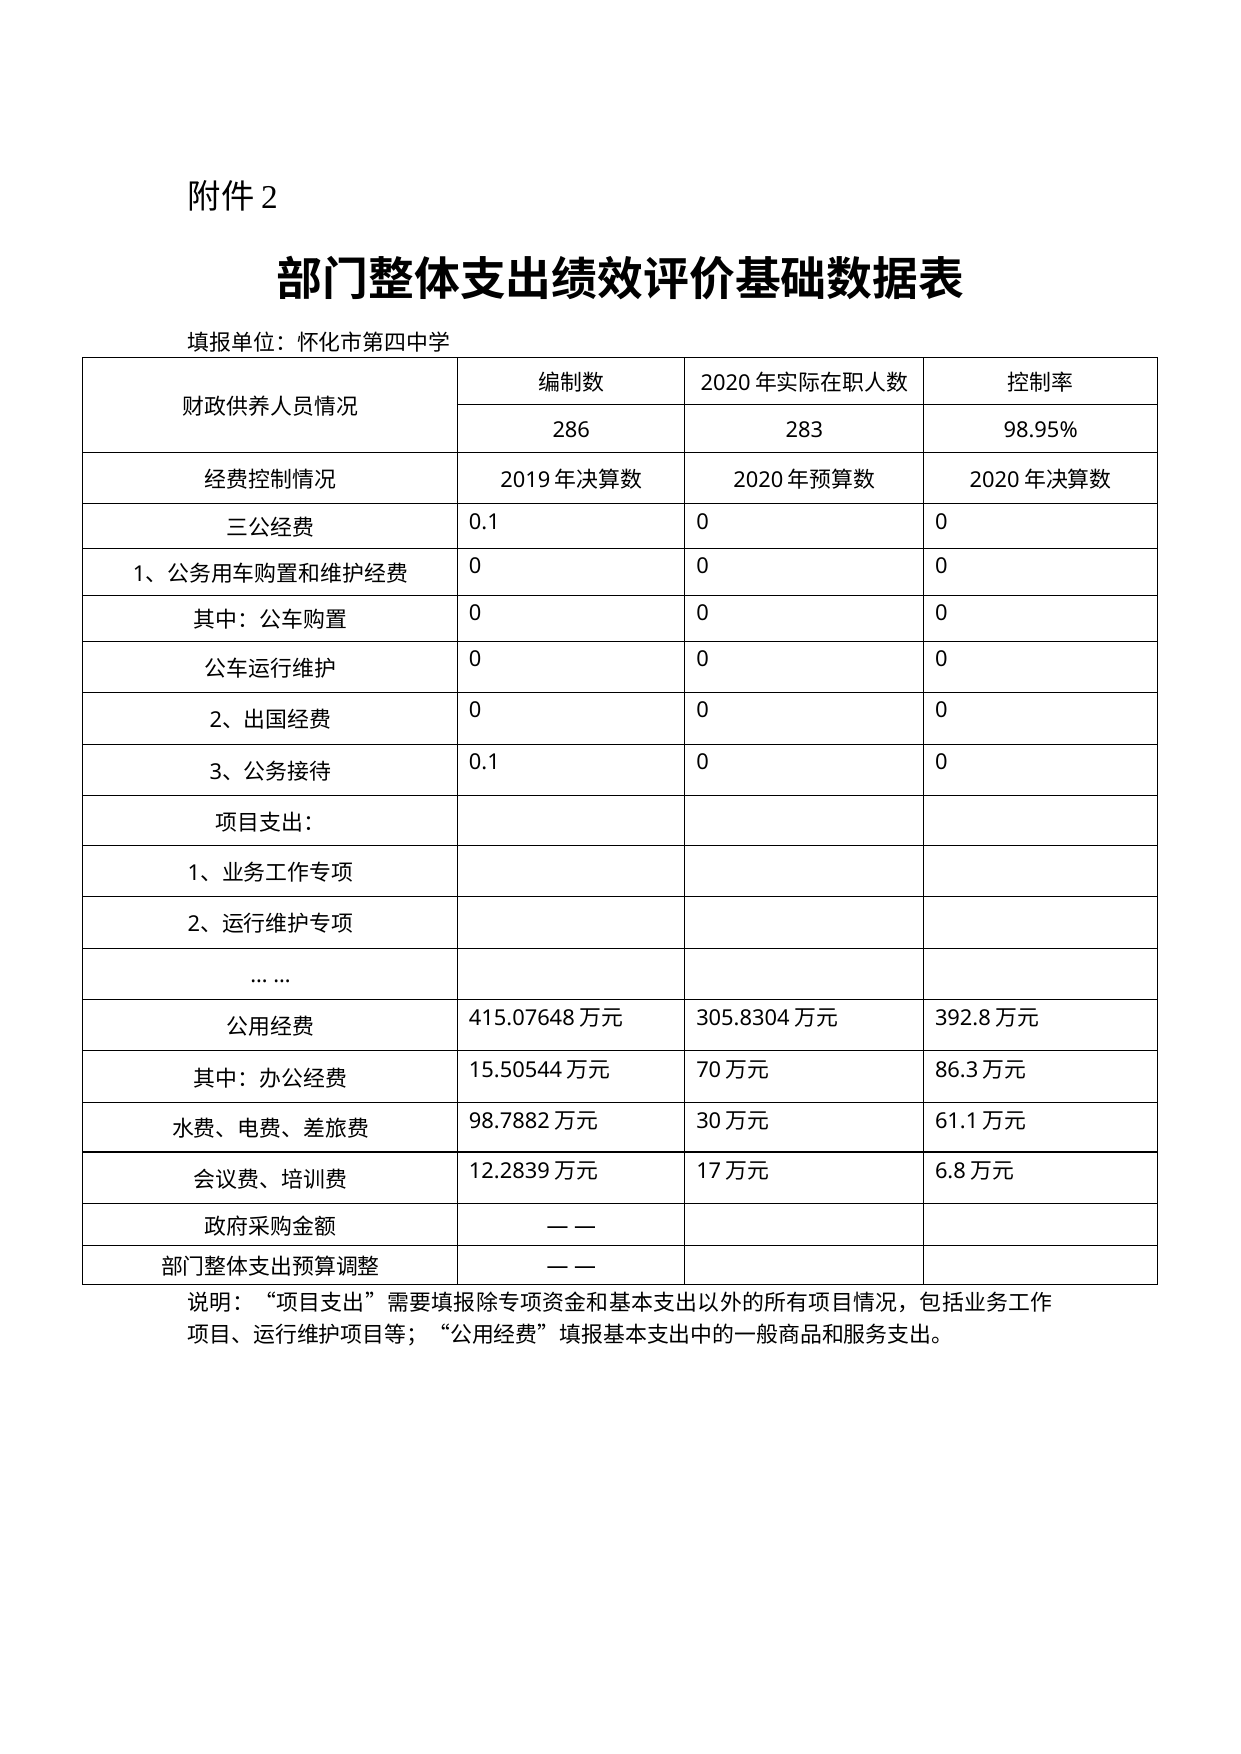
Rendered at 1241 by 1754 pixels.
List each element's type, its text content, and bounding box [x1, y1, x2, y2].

table_cell 0 [685, 642, 923, 692]
table_cell 98.7882万元 [458, 1103, 684, 1151]
table_header 2020年实际在职人数 [685, 358, 923, 404]
table_cell 0 [685, 745, 923, 795]
table_cell 15.50544万元 [458, 1051, 684, 1102]
table_cell 2019年决算数 [458, 453, 684, 503]
table_cell 6.8万元 [924, 1153, 1157, 1203]
table_cell 其中：公车购置 [83, 596, 457, 641]
table_cell 12.2839万元 [458, 1153, 684, 1203]
table_cell [458, 949, 684, 999]
table_cell 政府采购金额 [83, 1204, 457, 1245]
table_cell [458, 796, 684, 844]
table_header 财政供养人员情况 [83, 358, 457, 452]
table_cell 其中：办公经费 [83, 1051, 457, 1102]
table_cell 0 [458, 693, 684, 743]
table_cell [924, 897, 1157, 947]
table_cell 0 [685, 693, 923, 743]
table_cell [685, 846, 923, 896]
text 附件2 [187, 162, 1053, 227]
table_cell 0 [924, 504, 1157, 548]
table_cell 0 [458, 642, 684, 692]
table_cell — — [458, 1246, 684, 1283]
table_cell 公车运行维护 [83, 642, 457, 692]
table_cell 70万元 [685, 1051, 923, 1102]
table_cell 98.95% [924, 405, 1157, 452]
table_cell 86.3万元 [924, 1051, 1157, 1102]
text 部门整体支出绩效评价基础数据表 [187, 227, 1053, 324]
table_cell 415.07648万元 [458, 1000, 684, 1050]
table_cell 0 [924, 642, 1157, 692]
table_cell 水费、电费、差旅费 [83, 1103, 457, 1151]
table_cell [458, 846, 684, 896]
table_cell 392.8万元 [924, 1000, 1157, 1050]
table_cell [924, 796, 1157, 844]
table_cell 305.8304万元 [685, 1000, 923, 1050]
table_cell 2、运行维护专项 [83, 897, 457, 947]
table_cell 经费控制情况 [83, 453, 457, 503]
table_cell 部门整体支出预算调整 [83, 1246, 457, 1283]
table_cell 2020年预算数 [685, 453, 923, 503]
table_cell 0 [924, 596, 1157, 641]
table_cell [685, 949, 923, 999]
table_cell [458, 897, 684, 947]
table_cell 286 [458, 405, 684, 452]
table_cell 0 [924, 693, 1157, 743]
table_cell 2、出国经费 [83, 693, 457, 743]
table_cell 61.1万元 [924, 1103, 1157, 1151]
table_header 控制率 [924, 358, 1157, 404]
table_cell [924, 1204, 1157, 1245]
table_cell [685, 1246, 923, 1283]
table_cell 0.1 [458, 504, 684, 548]
table_cell 0 [924, 549, 1157, 595]
table_cell 283 [685, 405, 923, 452]
table_cell 0 [458, 549, 684, 595]
table_cell [685, 1204, 923, 1245]
table_cell 0.1 [458, 745, 684, 795]
table_cell 1、业务工作专项 [83, 846, 457, 896]
table_header 编制数 [458, 358, 684, 404]
table_cell 0 [924, 745, 1157, 795]
table_cell 公用经费 [83, 1000, 457, 1050]
table_cell [924, 949, 1157, 999]
table_cell 三公经费 [83, 504, 457, 548]
table_cell [685, 897, 923, 947]
table_cell 30万元 [685, 1103, 923, 1151]
table_cell 0 [458, 596, 684, 641]
text 填报单位：怀化市第四中学 [187, 324, 1053, 357]
text 说明：“项目支出”需要填报除专项资金和基本支出以外的所有项目情况，包括业务工作项目、运行维护项目等；“公用经费”填报基本支出中的一般商品和服务支出。 [187, 1285, 1053, 1349]
table_cell [924, 1246, 1157, 1283]
table_cell 17万元 [685, 1153, 923, 1203]
table_cell 会议费、培训费 [83, 1153, 457, 1203]
table_cell … … [83, 949, 457, 999]
table_cell 项目支出： [83, 796, 457, 844]
table_cell 0 [685, 596, 923, 641]
table_cell 0 [685, 504, 923, 548]
table_cell 2020年决算数 [924, 453, 1157, 503]
table_cell 0 [685, 549, 923, 595]
table_cell [685, 796, 923, 844]
table_cell [924, 846, 1157, 896]
table_cell 3、公务接待 [83, 745, 457, 795]
table_cell — — [458, 1204, 684, 1245]
table_cell 1、公务用车购置和维护经费 [83, 549, 457, 595]
